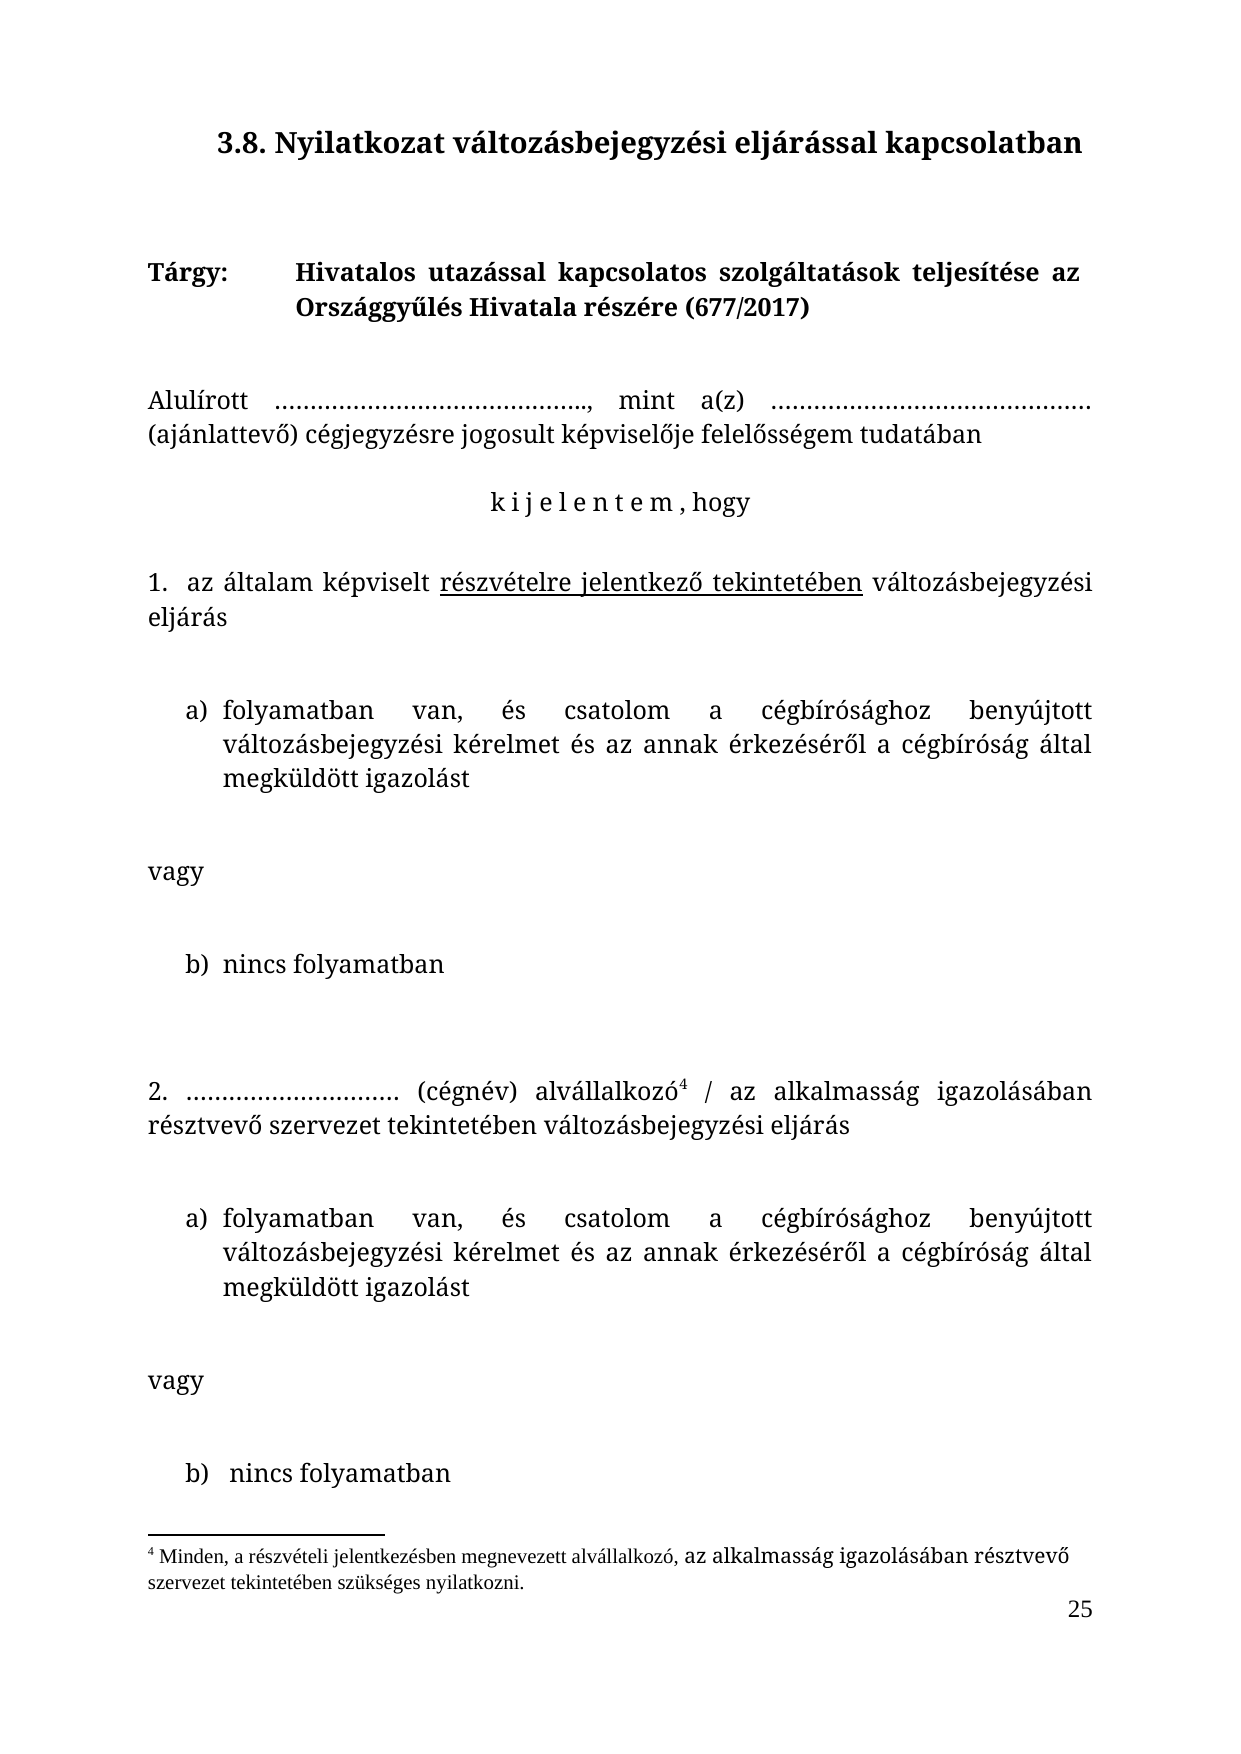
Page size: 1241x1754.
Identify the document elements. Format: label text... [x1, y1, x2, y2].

text 1. az általam képviselt részvételre jelentkező tekintetében változásbejegyzési eljárás [148, 565, 1093, 633]
text vagy [148, 1362, 1093, 1396]
text Tárgy: Hivatalos utazással kapcsolatos szolgáltatások teljesítése az Országgyűlés Hivatala részére (677/2017) [148, 255, 1093, 323]
text kijelentem, hogy [148, 484, 1093, 518]
text vagy [148, 853, 1093, 888]
subtitle 3.8. Nyilatkozat változásbejegyzési eljárással kapcsolatban [208, 122, 1093, 162]
text Alulírott …………………………………….., mint a(z) ……………………………………… (ajánlattevő) cégjegyzésre jogosult képviselője felelősségem tudatában [148, 382, 1093, 450]
list folyamatban van, és csatolom a cégbírósághoz benyújtott változásbejegyzési kérelmet és az annak érkezéséről a cégbíróság által megküldött igazolást [185, 692, 1093, 794]
list nincs folyamatban [185, 1455, 1093, 1489]
list folyamatban van, és csatolom a cégbírósághoz benyújtott változásbejegyzési kérelmet és az annak érkezéséről a cégbíróság által megküldött igazolást [185, 1201, 1093, 1303]
list nincs folyamatban [185, 947, 1093, 981]
text 2. ………………………… (cégnév) alvállalkozó / az alkalmasság igazolásában résztvevő szervezet tekintetében változásbejegyzési eljárás [148, 1074, 1093, 1142]
